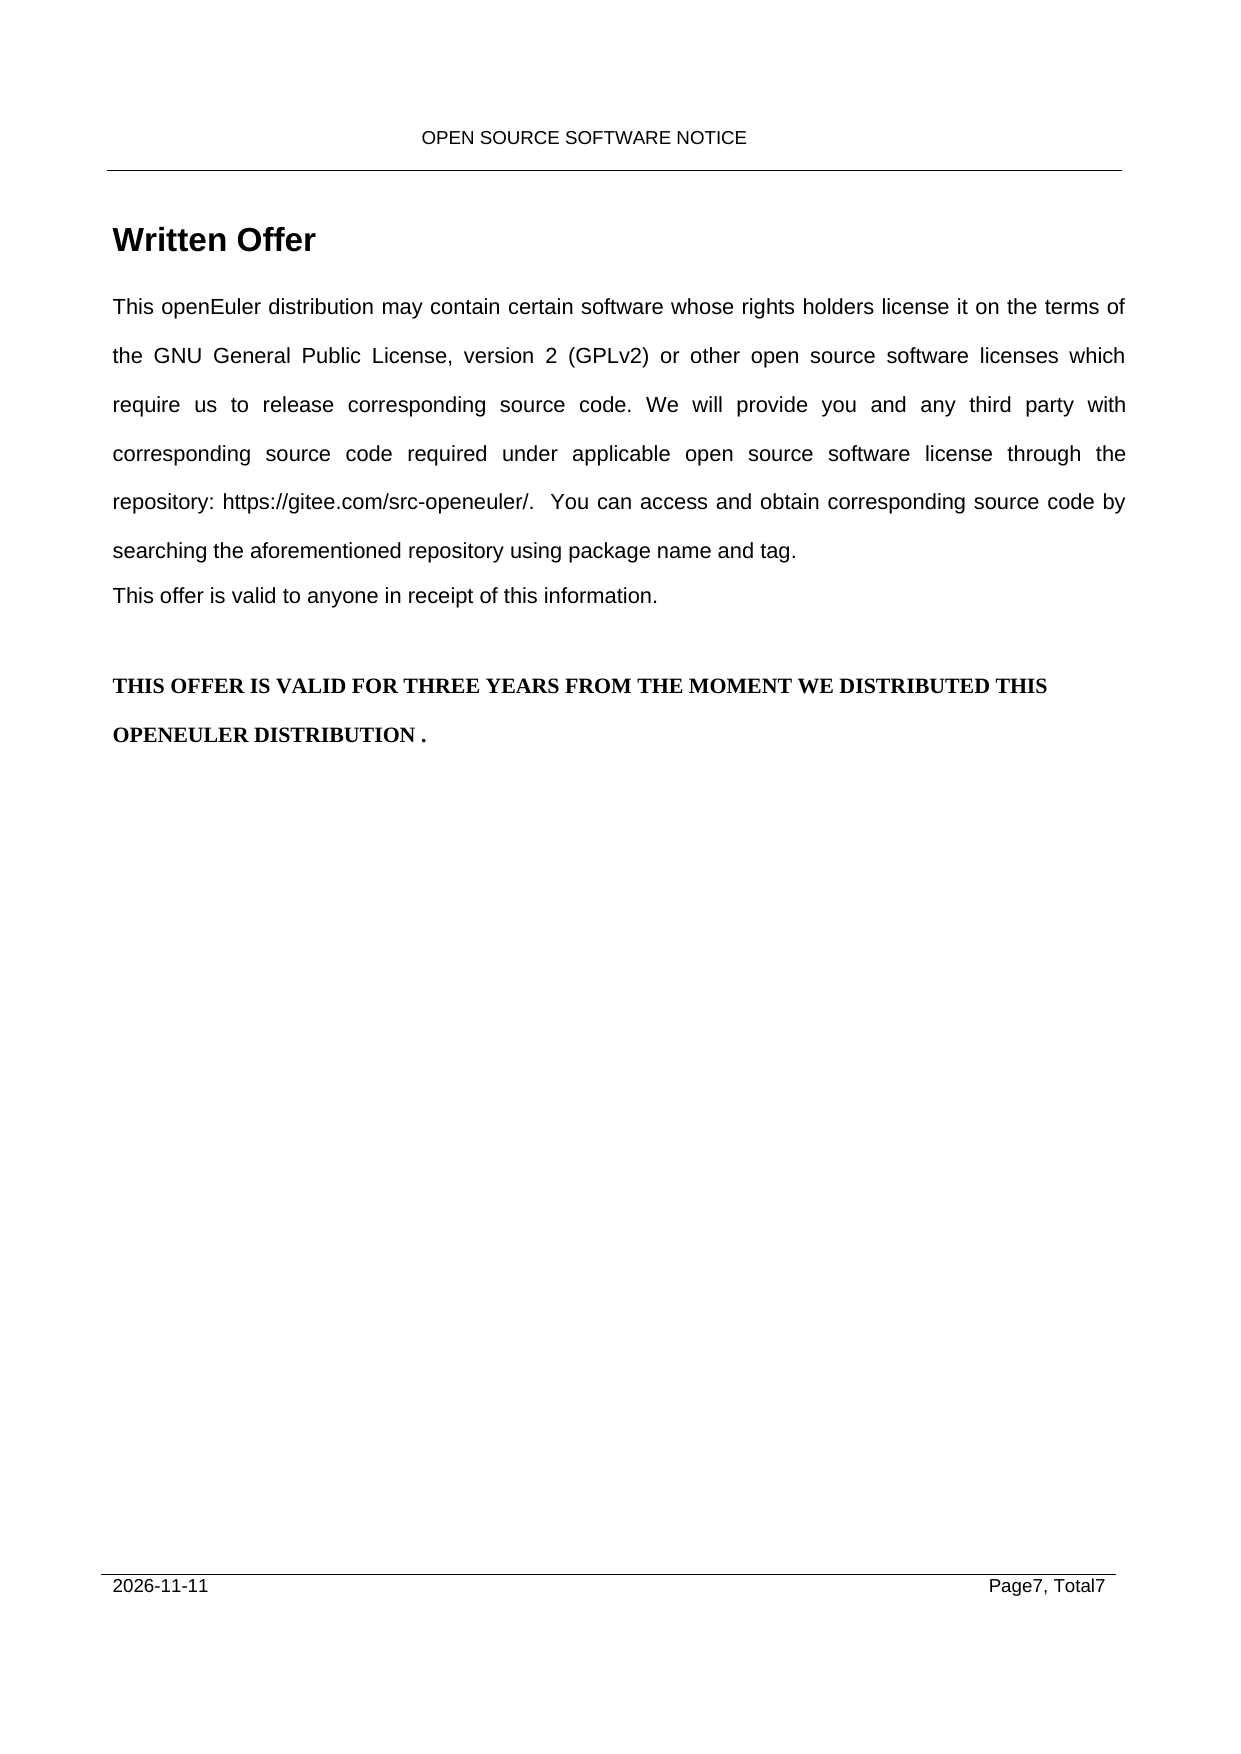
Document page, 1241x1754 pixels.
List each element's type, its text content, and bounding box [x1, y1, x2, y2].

text THIS OFFER IS VALID FOR THREE YEARS FROM THE MOMENT WE DISTRIBUTED THIS OPENEULER DISTRIBUTION . [112, 669, 1128, 751]
text Written Offer [112, 206, 1128, 271]
text This offer is valid to anyone in receipt of this information. [112, 579, 1128, 612]
text This openEuler distribution may contain certain software whose rights holders license it on the terms of the GNU General Public License, version 2 (GPLv2) or other open source software licenses which require us to release corresponding source code. We will provide you and any third party with corresponding source code required under applicable open source software license through the repository: https://gitee.com/src-openeuler/. You can access and obtain corresponding source code by searching the aforementioned repository using package name and tag. [112, 291, 1128, 567]
